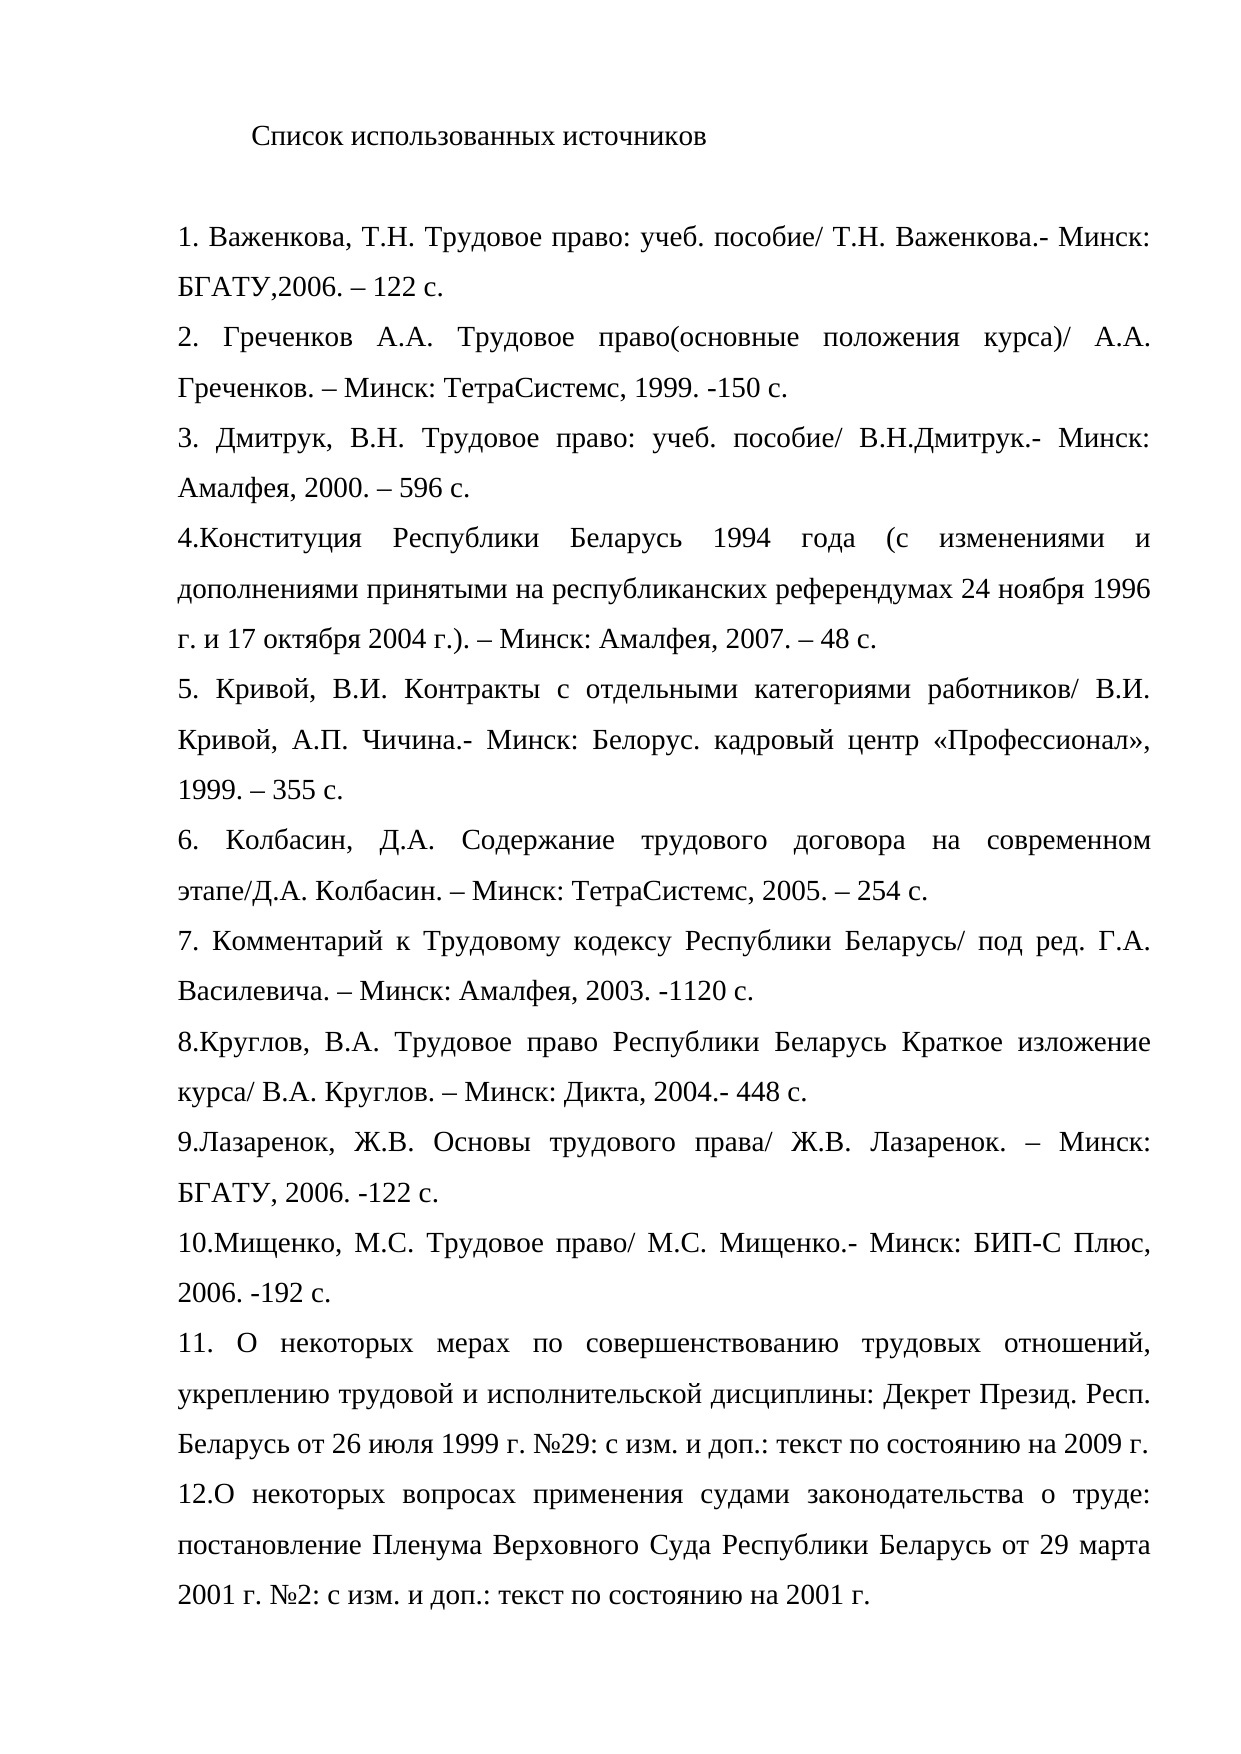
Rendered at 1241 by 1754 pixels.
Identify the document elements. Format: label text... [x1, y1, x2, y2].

text Список использованных источников [177, 118, 1152, 152]
text 3. Дмитрук, В.Н. Трудовое право: учеб. пособие/ В.Н.Дмитрук.- Минск: Амалфея, 2000. – 596 с. [177, 420, 1152, 504]
text 1. Важенкова, Т.Н. Трудовое право: учеб. пособие/ Т.Н. Важенкова.- Минск: БГАТУ,2006. – 122 с. [177, 219, 1152, 303]
text 5. Кривой, В.И. Контракты с отдельными категориями работников/ В.И. Кривой, А.П. Чичина.- Минск: Белорус. кадровый центр «Профессионал», 1999. – 355 с. [177, 672, 1152, 806]
text 8.Круглов, В.А. Трудовое право Республики Беларусь Краткое изложение курса/ В.А. Круглов. – Минск: Дикта, 2004.- 448 с. [177, 1024, 1152, 1108]
text 6. Колбасин, Д.А. Содержание трудового договора на современном этапе/Д.А. Колбасин. – Минск: ТетраСистемс, 2005. – 254 с. [177, 822, 1152, 906]
text 9.Лазаренок, Ж.В. Основы трудового права/ Ж.В. Лазаренок. – Минск: БГАТУ, 2006. -122 с. [177, 1124, 1152, 1208]
text 7. Комментарий к Трудовому кодексу Республики Беларусь/ под ред. Г.А. Василевича. – Минск: Амалфея, 2003. -1120 с. [177, 923, 1152, 1007]
text 2. Греченков А.А. Трудовое право(основные положения курса)/ А.А. Греченков. – Минск: ТетраСистемс, 1999. -150 с. [177, 319, 1152, 403]
text 12.О некоторых вопросах применения судами законодательства о труде: постановление Пленума Верховного Суда Республики Беларусь от 29 марта 2001 г. №2: с изм. и доп.: текст по состоянию на 2001 г. [177, 1477, 1152, 1611]
text 4.Конституция Республики Беларусь 1994 года (с изменениями и дополнениями принятыми на республиканских референдумах 24 ноября 1996 г. и 17 октября 2004 г.). – Минск: Амалфея, 2007. – 48 с. [177, 521, 1152, 655]
text 10.Мищенко, М.С. Трудовое право/ М.С. Мищенко.- Минск: БИП-С Плюс, 2006. -192 с. [177, 1225, 1152, 1309]
text 11. О некоторых мерах по совершенствованию трудовых отношений, укреплению трудовой и исполнительской дисциплины: Декрет Презид. Респ. Беларусь от 26 июля 1999 г. №29: с изм. и доп.: текст по состоянию на 2009 г. [177, 1326, 1152, 1460]
